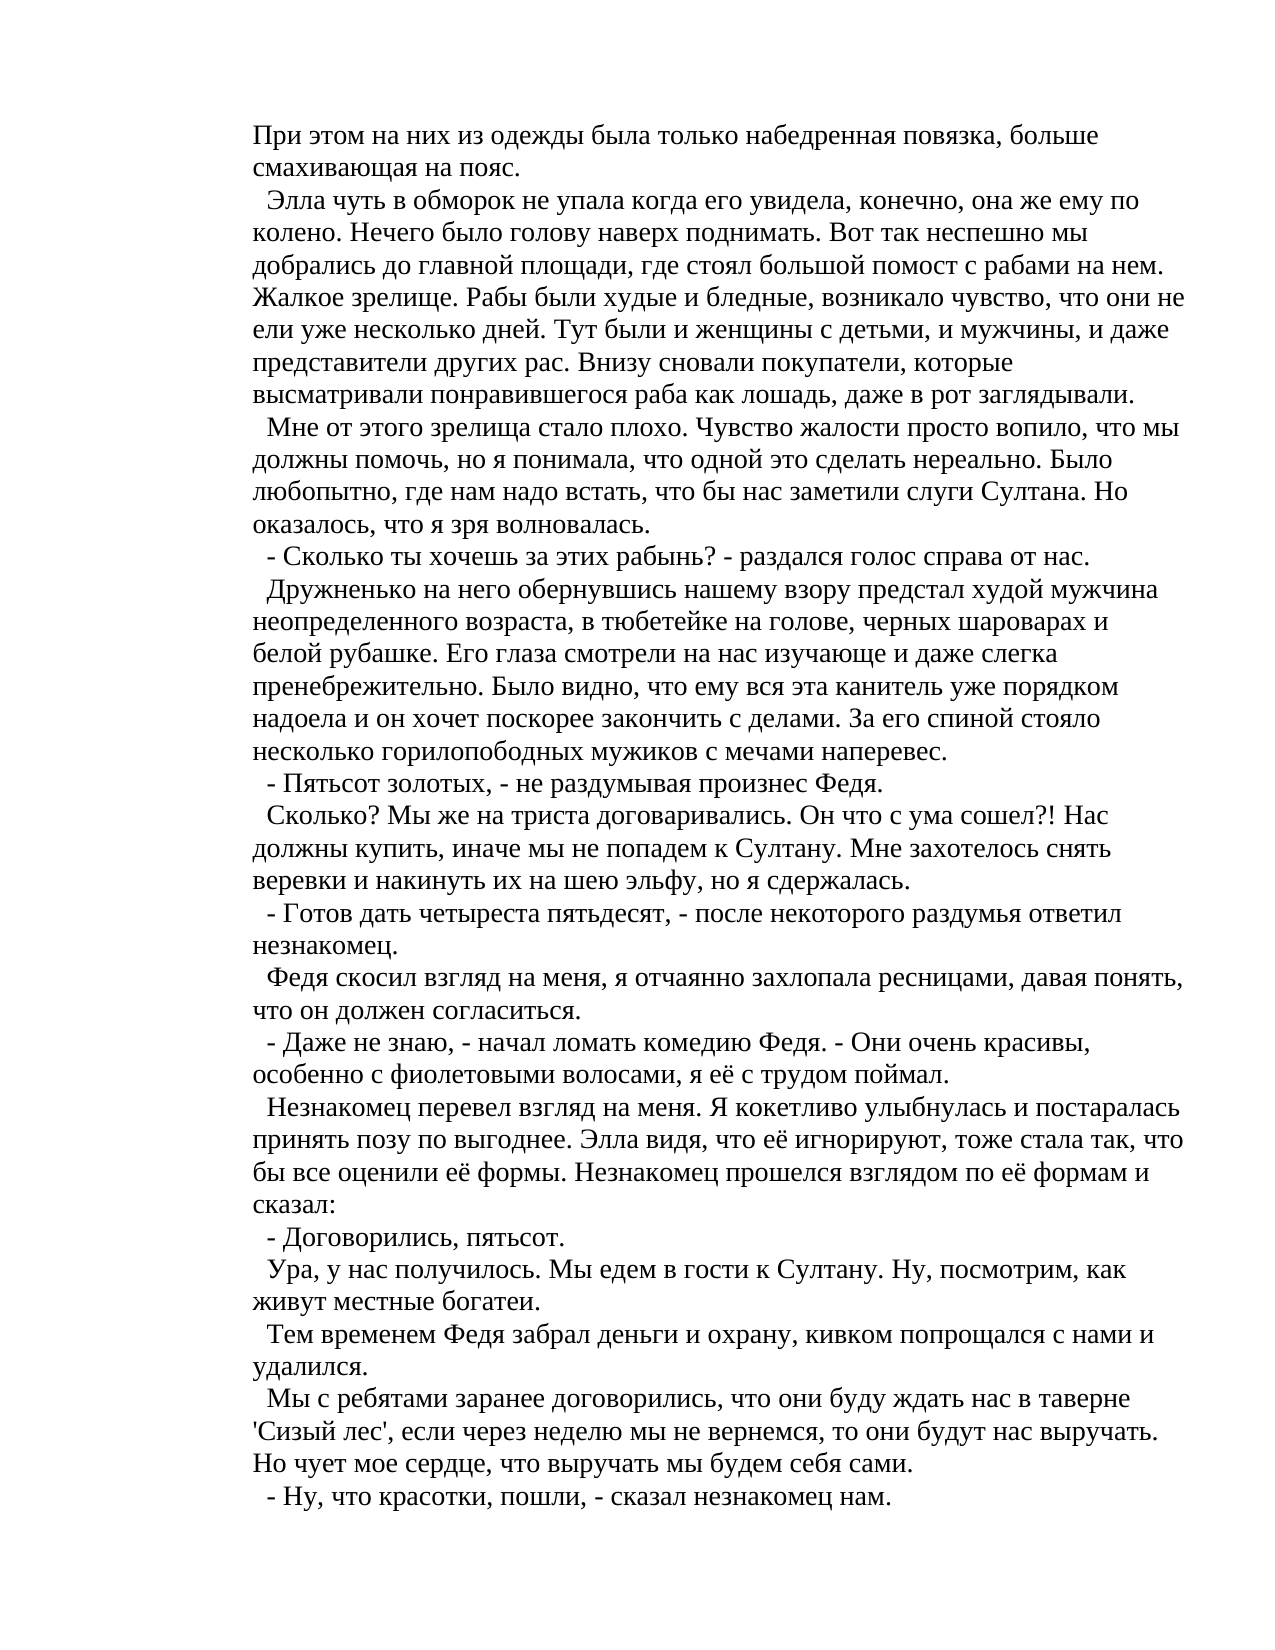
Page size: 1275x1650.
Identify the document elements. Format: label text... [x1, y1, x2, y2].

text - Готов дать четыреста пятьдесят, - после некоторого раздумья ответил незнакомец. [252, 896, 1186, 960]
text Тем временем Федя забрал деньги и охрану, кивком попрощался с нами и удалился. [252, 1317, 1186, 1382]
text - Пятьсот золотых, - не раздумывая произнес Федя. [252, 766, 1186, 798]
text Элла чуть в обморок не упала когда его увидела, конечно, она же ему по колено. Нечего было голову наверх поднимать. Вот так неспешно мы добрались до главной площади, где стоял большой помост с рабами на нем. Жалкое зрелище. Рабы были худые и бледные, возникало чувство, что они не ели уже несколько дней. Тут были и женщины с детьми, и мужчины, и даже представители других рас. Внизу сновали покупатели, которые высматривали понравившегося раба как лошадь, даже в рот заглядывали. [252, 183, 1186, 410]
text Мне от этого зрелища стало плохо. Чувство жалости просто вопило, что мы должны помочь, но я понимала, что одной это сделать нереально. Было любопытно, где нам надо встать, что бы нас заметили слуги Султана. Но оказалось, что я зря волновалась. [252, 410, 1186, 539]
text Ура, у нас получилось. Мы едем в гости к Султану. Ну, посмотрим, как живут местные богатеи. [252, 1252, 1186, 1317]
text - Ну, что красотки, пошли, - сказал незнакомец нам. [252, 1479, 1186, 1511]
text Незнакомец перевел взгляд на меня. Я кокетливо улыбнулась и постаралась принять позу по выгоднее. Элла видя, что её игнорируют, тоже стала так, что бы все оценили её формы. Незнакомец прошелся взглядом по её формам и сказал: [252, 1090, 1186, 1219]
text Дружненько на него обернувшись нашему взору предстал худой мужчина неопределенного возраста, в тюбетейке на голове, черных шароварах и белой рубашке. Его глаза смотрели на нас изучающе и даже слегка пренебрежительно. Было видно, что ему вся эта канитель уже порядком надоела и он хочет поскорее закончить с делами. За его спиной стояло несколько горилопободных мужиков с мечами наперевес. [252, 572, 1186, 766]
text - Сколько ты хочешь за этих рабынь? - раздался голос справа от нас. [252, 539, 1186, 572]
text Сколько? Мы же на триста договаривались. Он что с ума сошел?! Нас должны купить, иначе мы не попадем к Султану. Мне захотелось снять веревки и накинуть их на шею эльфу, но я сдержалась. [252, 798, 1186, 896]
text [252, 118, 1186, 183]
text - Договорились, пятьсот. [252, 1219, 1186, 1252]
text Федя скосил взгляд на меня, я отчаянно захлопала ресницами, давая понять, что он должен согласиться. [252, 960, 1186, 1025]
text Мы с ребятами заранее договорились, что они буду ждать нас в таверне 'Сизый лес', если через неделю мы не вернемся, то они будут нас выручать. Но чует мое сердце, что выручать мы будем себя сами. [252, 1382, 1186, 1479]
text - Даже не знаю, - начал ломать комедию Федя. - Они очень красивы, особенно с фиолетовыми волосами, я её с трудом поймал. [252, 1025, 1186, 1090]
